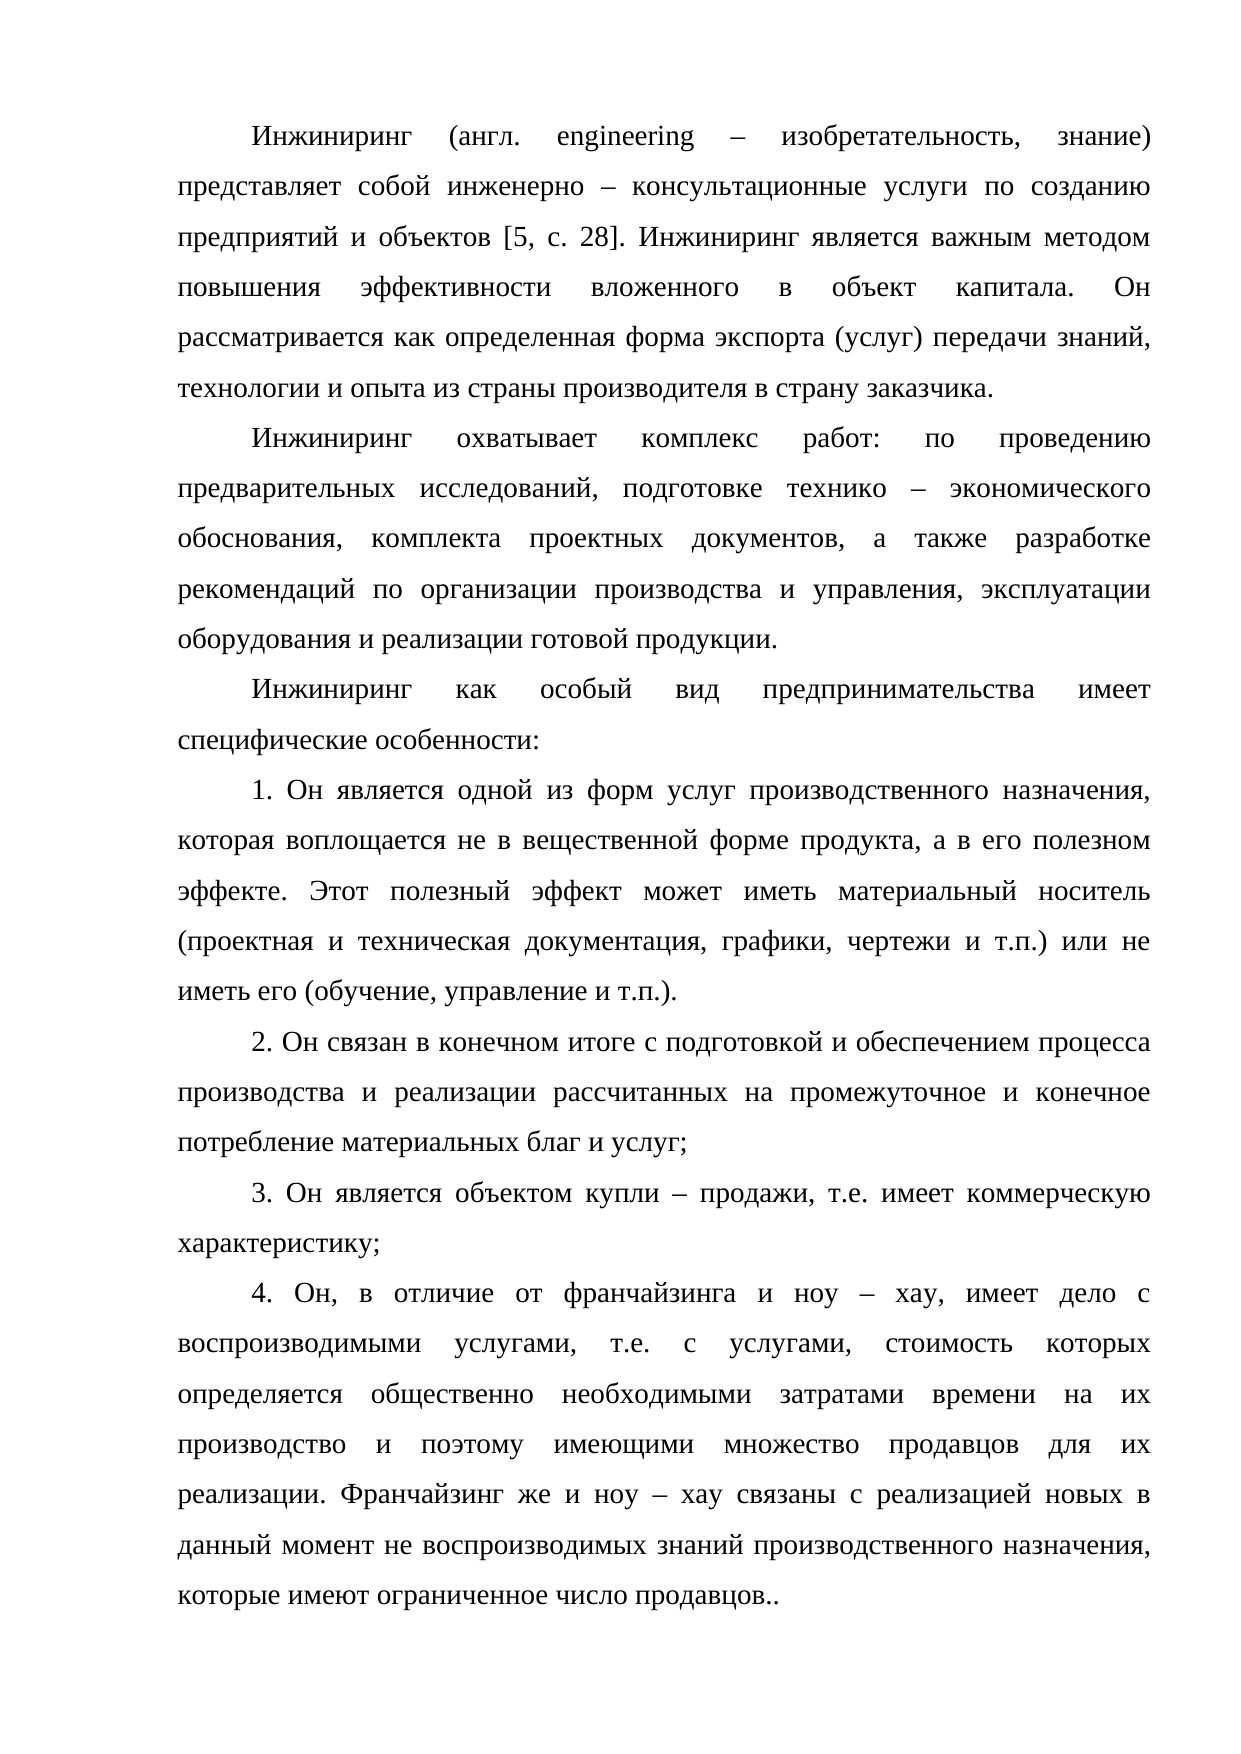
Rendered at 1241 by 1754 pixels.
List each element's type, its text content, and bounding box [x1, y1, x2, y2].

text 3. Он является объектом купли – продажи, т.е. имеет коммерческую характеристику; [177, 1175, 1152, 1258]
text Инжиниринг как особый вид предпринимательства имеет специфические особенности: [177, 672, 1152, 755]
text 4. Он, в отличие от франчайзинга и ноу – хау, имеет дело с воспроизводимыми услугами, т.е. с услугами, стоимость которых определяется общественно необходимыми затратами времени на их производство и поэтому имеющими множество продавцов для их реализации. Франчайзинг же и ноу – хау связаны с реализацией новых в данный момент не воспроизводимых знаний производственного назначения, которые имеют ограниченное число продавцов.. [177, 1275, 1152, 1611]
text 1. Он является одной из форм услуг производственного назначения, которая воплощается не в вещественной форме продукта, а в его полезном эффекте. Этот полезный эффект может иметь материальный носитель (проектная и техническая документация, графики, чертежи и т.п.) или не иметь его (обучение, управление и т.п.). [177, 772, 1152, 1007]
text Инжиниринг охватывает комплекс работ: по проведению предварительных исследований, подготовке технико – экономического обоснования, комплекта проектных документов, а также разработке рекомендаций по организации производства и управления, эксплуатации оборудования и реализации готовой продукции. [177, 420, 1152, 655]
text Инжиниринг (англ. engineering – изобретательность, знание) представляет собой инженерно – консультационные услуги по созданию предприятий и объектов [5, с. 28]. Инжиниринг является важным методом повышения эффективности вложенного в объект капитала. Он рассматривается как определенная форма экспорта (услуг) передачи знаний, технологии и опыта из страны производителя в страну заказчика. [177, 118, 1152, 403]
text 2. Он связан в конечном итоге с подготовкой и обеспечением процесса производства и реализации рассчитанных на промежуточное и конечное потребление материальных благ и услуг; [177, 1024, 1152, 1158]
